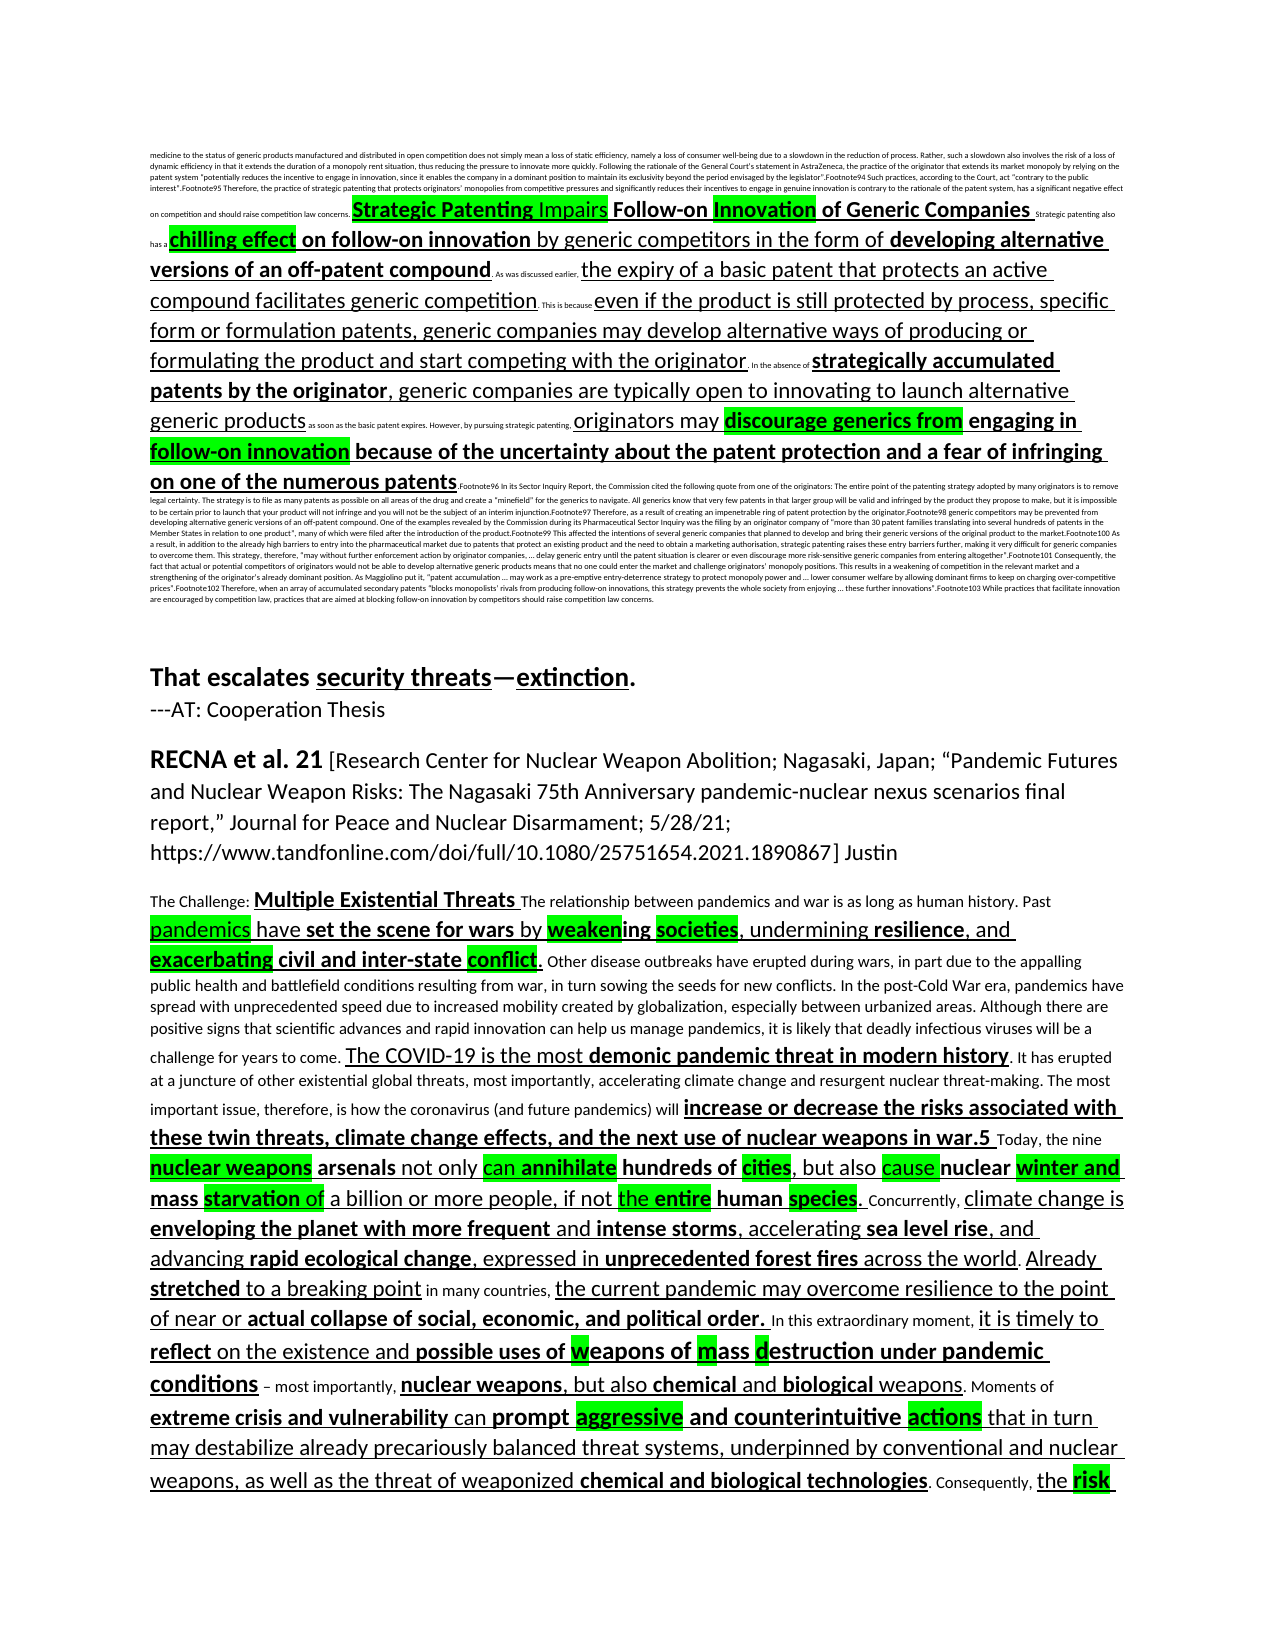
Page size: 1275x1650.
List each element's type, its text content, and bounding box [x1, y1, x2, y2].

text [150, 1179, 1125, 1458]
subtitle That escalates security threats—extinction. [150, 660, 1125, 693]
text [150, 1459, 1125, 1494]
text RECNA et al. 21 [Research Center for Nuclear Weapon Abolition; Nagasaki, Japan; “Pandemic Futures and Nuclear Weapon Risks: The Nagasaki 75th Anniversary pandemic-nuclear nexus scenarios final report,” Journal for Peace and Nuclear Disarmament; 5/28/21; https://www.tandfonline.com/doi/full/10.1080/25751654.2021.1890867] Justin [150, 742, 1125, 866]
text ---AT: Cooperation Thesis [150, 695, 1125, 723]
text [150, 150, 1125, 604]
